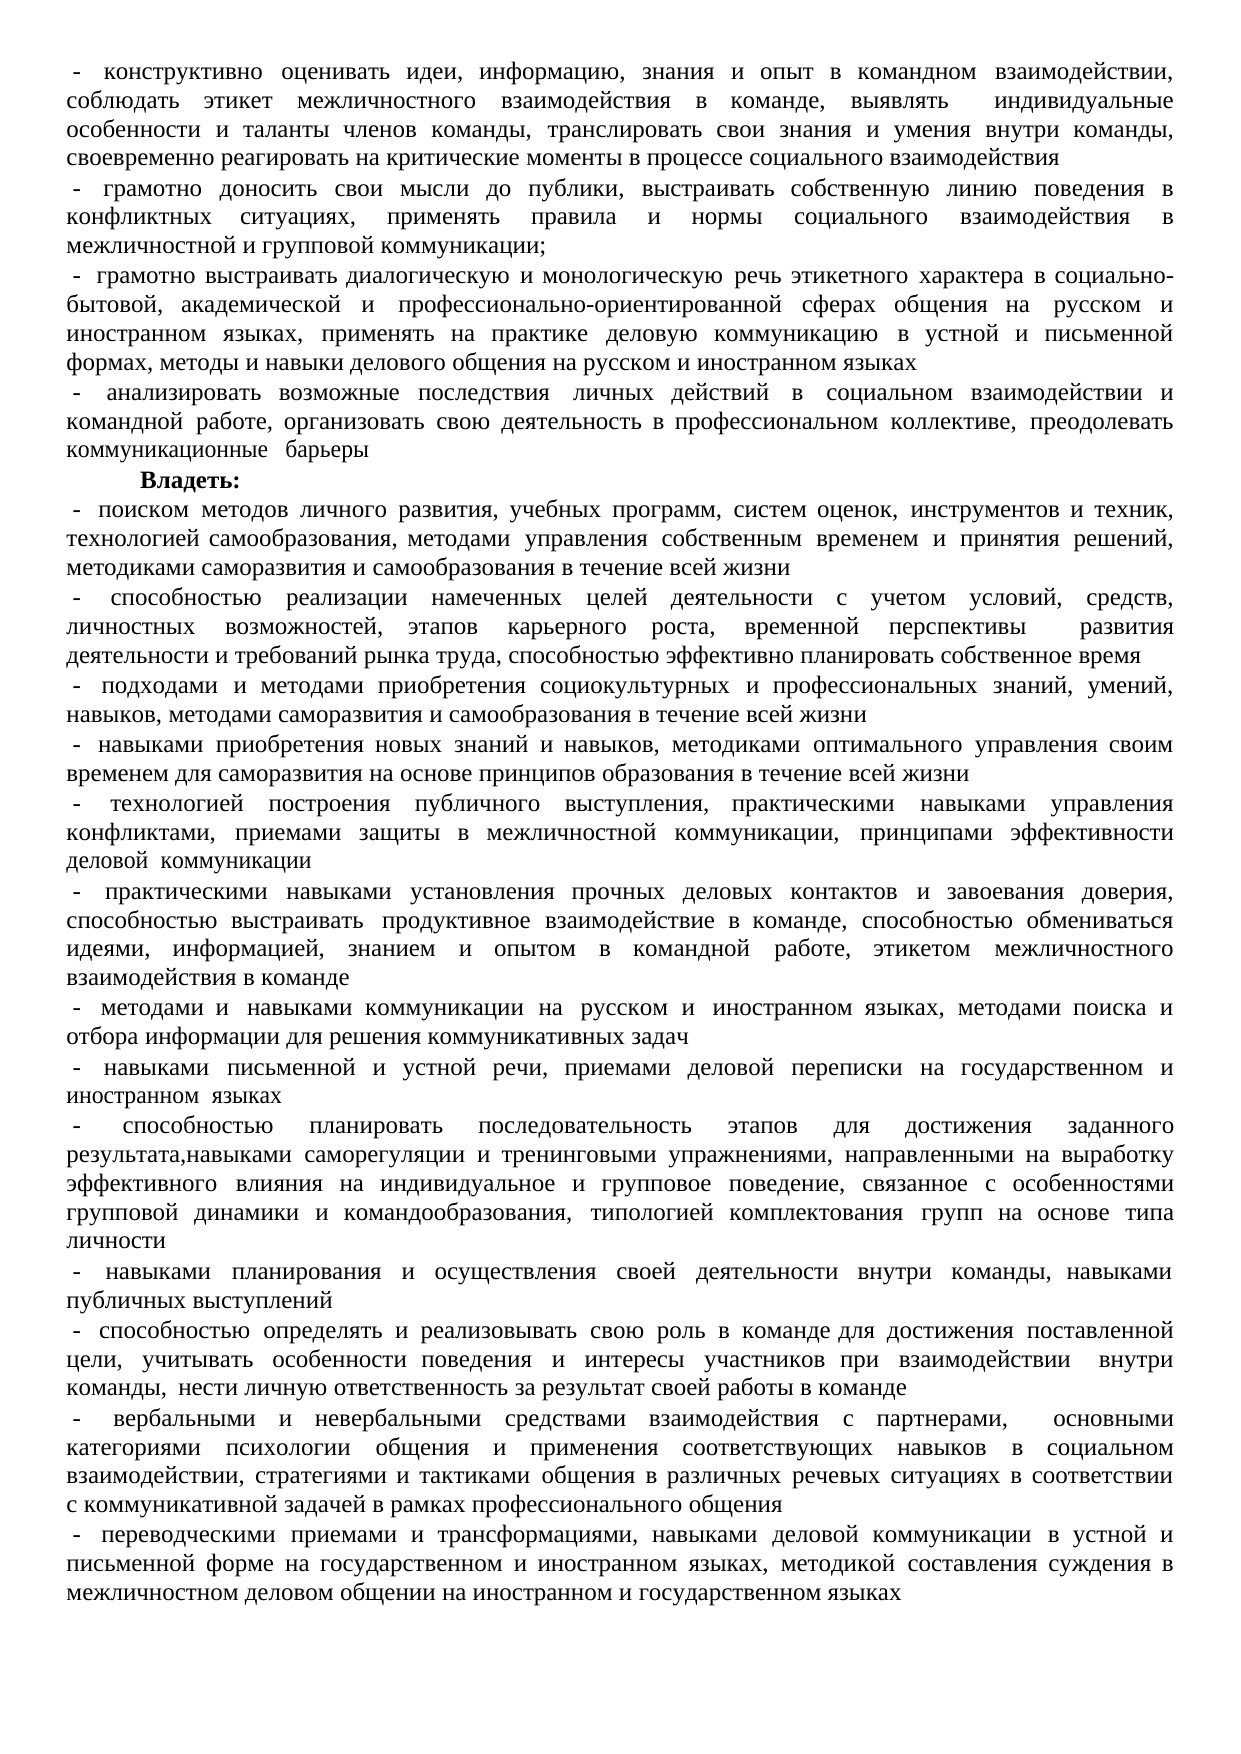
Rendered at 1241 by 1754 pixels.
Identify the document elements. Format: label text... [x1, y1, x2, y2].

list анализировать возможные последствия личных действий в социальном взаимодействии и командной работе, организовать свою деятельность в профессиональном коллективе, преодолевать коммуникационные барьеры [66, 377, 1174, 463]
list навыками планирования и осуществления своей деятельности внутри команды, навыками публичных выступлений [66, 1256, 1172, 1313]
list переводческими приемами и трансформациями, навыками деловой коммуникации в устной и письменной форме на государственном и иностранном языках, методикой составления суждения в межличностном деловом общении на иностранном и государственном языках [66, 1519, 1174, 1606]
list способностью реализации намеченных целей деятельности с учетом условий, средств, личностных возможностей, этапов карьерного роста, временной перспективы развития деятельности и требований рынка труда, способностью эффективно планировать собственное время [66, 582, 1174, 668]
list технологией построения публичного выступления, практическими навыками управления конфликтами, приемами защиты в межличностной коммуникации, принципами эффективности деловой коммуникации [66, 788, 1174, 874]
list вербальными и невербальными средствами взаимодействия с партнерами, основными категориями психологии общения и применения соответствующих навыков в социальном взаимодействии, стратегиями и тактиками общения в различных речевых ситуациях в соответствии с коммуникативной задачей в рамках профессионального общения [66, 1403, 1174, 1518]
list грамотно доносить свои мысли до публики, выстраивать собственную линию поведения в конфликтных ситуациях, применять правила и нормы социального взаимодействия в межличностной и групповой коммуникации; [66, 173, 1174, 259]
list методами и навыками коммуникации на русском и иностранном языках, методами поиска и отбора информации для решения коммуникативных задач [66, 992, 1174, 1050]
list навыками письменной и устной речи, приемами деловой переписки на государственном и иностранном языках [66, 1052, 1174, 1109]
subtitle Владеть: [140, 465, 1186, 494]
list способностью планировать последовательность этапов для достижения заданного результата,навыками саморегуляции и тренинговыми упражнениями, направленными на выработку эффективного влияния на индивидуальное и групповое поведение, связанное с особенностями групповой динамики и командообразования, типологией комплектования групп на основе типа личности [66, 1111, 1174, 1254]
list способностью определять и реализовывать свою роль в команде для достижения поставленной цели, учитывать особенности поведения и интересы участников при взаимодействии внутри команды, нести личную ответственность за результат своей работы в команде [66, 1315, 1174, 1401]
list грамотно выстраивать диалогическую и монологическую речь этикетного характера в социально- бытовой, академической и профессионально-ориентированной сферах общения на русском и иностранном языках, применять на практике деловую коммуникацию в устной и письменной формах, методы и навыки делового общения на русском и иностранном языках [66, 261, 1174, 376]
list поиском методов личного развития, учебных программ, систем оценок, инструментов и техник, технологией самообразования, методами управления собственным временем и принятия решений, методиками саморазвития и самообразования в течение всей жизни [66, 494, 1174, 581]
list практическими навыками установления прочных деловых контактов и завоевания доверия, способностью выстраивать продуктивное взаимодействие в команде, способностью обмениваться идеями, информацией, знанием и опытом в командной работе, этикетом межличностного взаимодействия в команде [66, 876, 1173, 991]
list конструктивно оценивать идеи, информацию, знания и опыт в командном взаимодействии, соблюдать этикет межличностного взаимодействия в команде, выявлять индивидуальные особенности и таланты членов команды, транслировать свои знания и умения внутри команды, своевременно реагировать на критические моменты в процессе социального взаимодействия [66, 56, 1174, 171]
list навыками приобретения новых знаний и навыков, методиками оптимального управления своим временем для саморазвития на основе принципов образования в течение всей жизни [66, 729, 1173, 787]
list подходами и методами приобретения социокультурных и профессиональных знаний, умений, навыков, методами саморазвития и самообразования в течение всей жизни [66, 670, 1174, 727]
